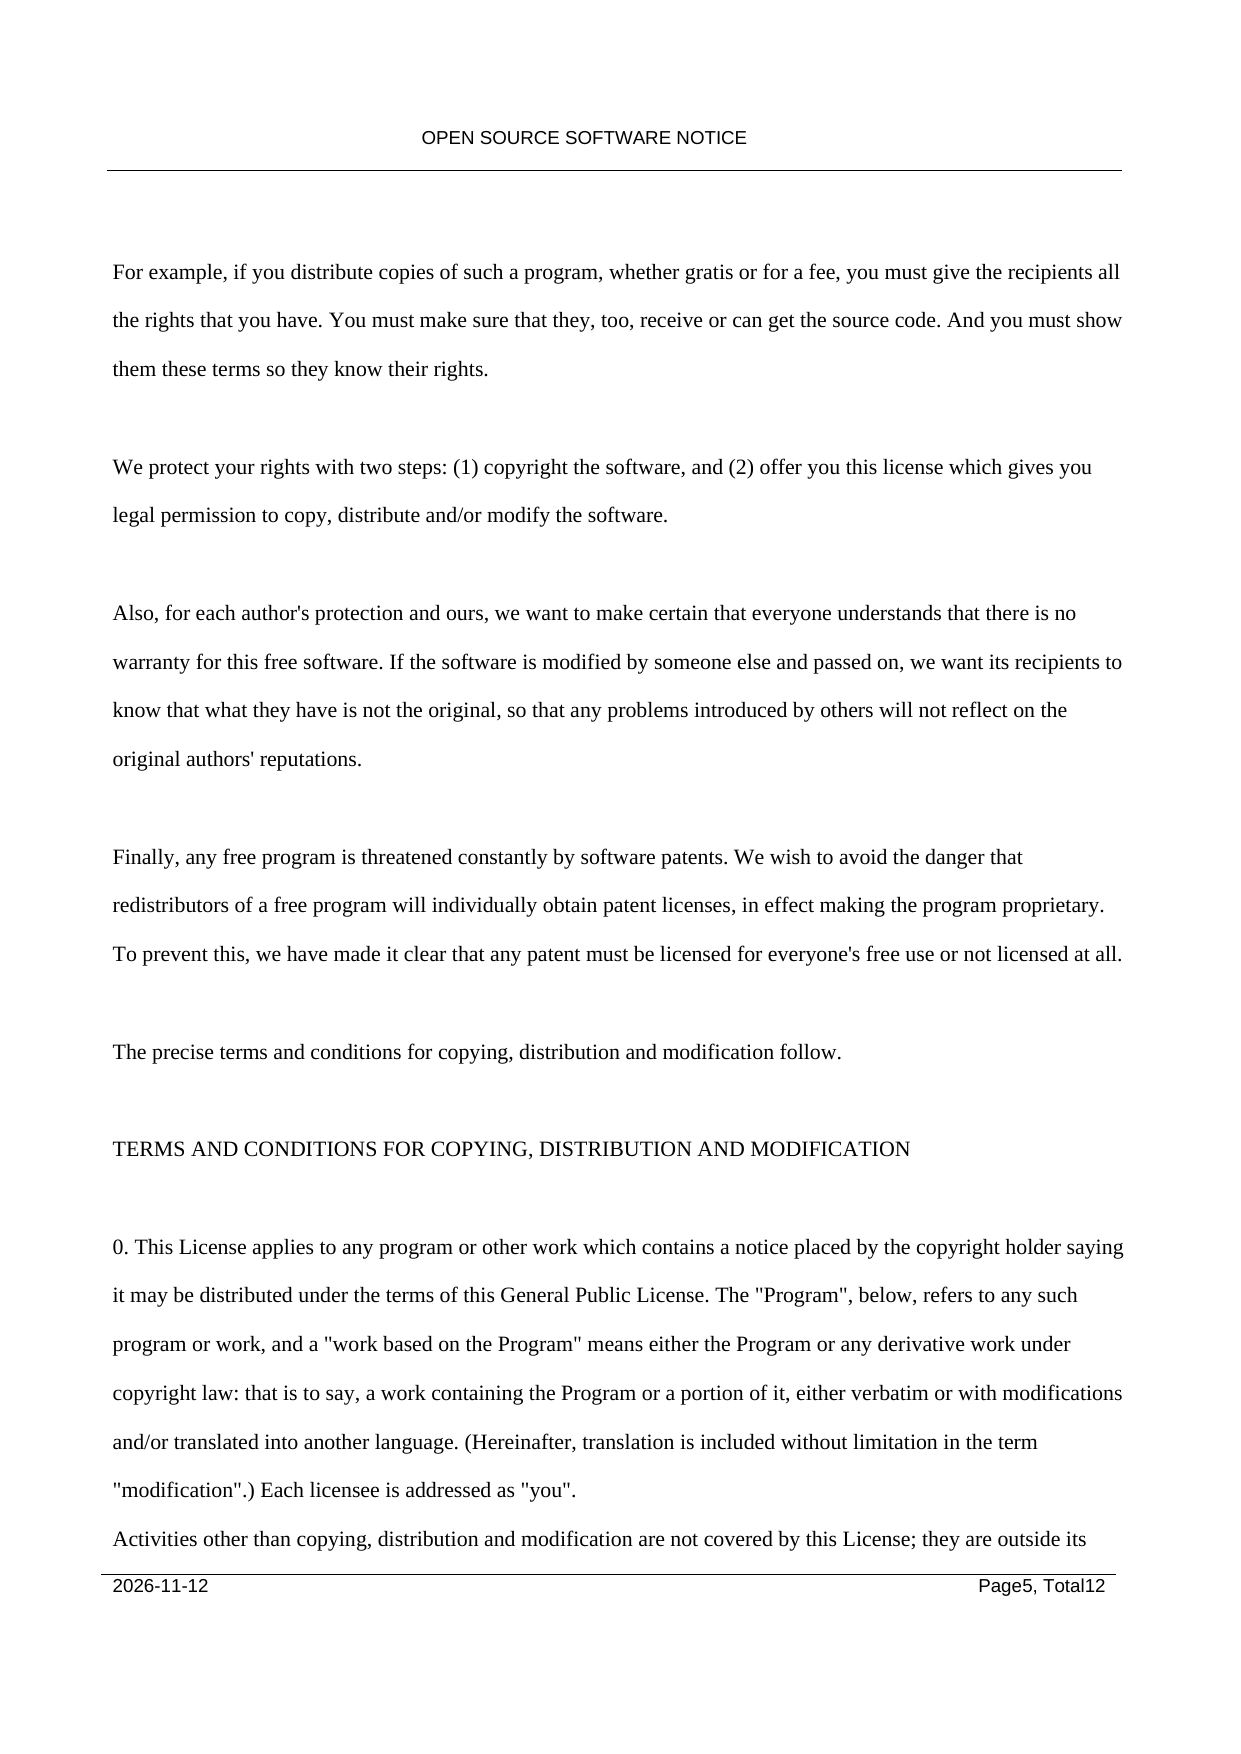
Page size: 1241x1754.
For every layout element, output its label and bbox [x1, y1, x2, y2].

text [112, 206, 1128, 1555]
